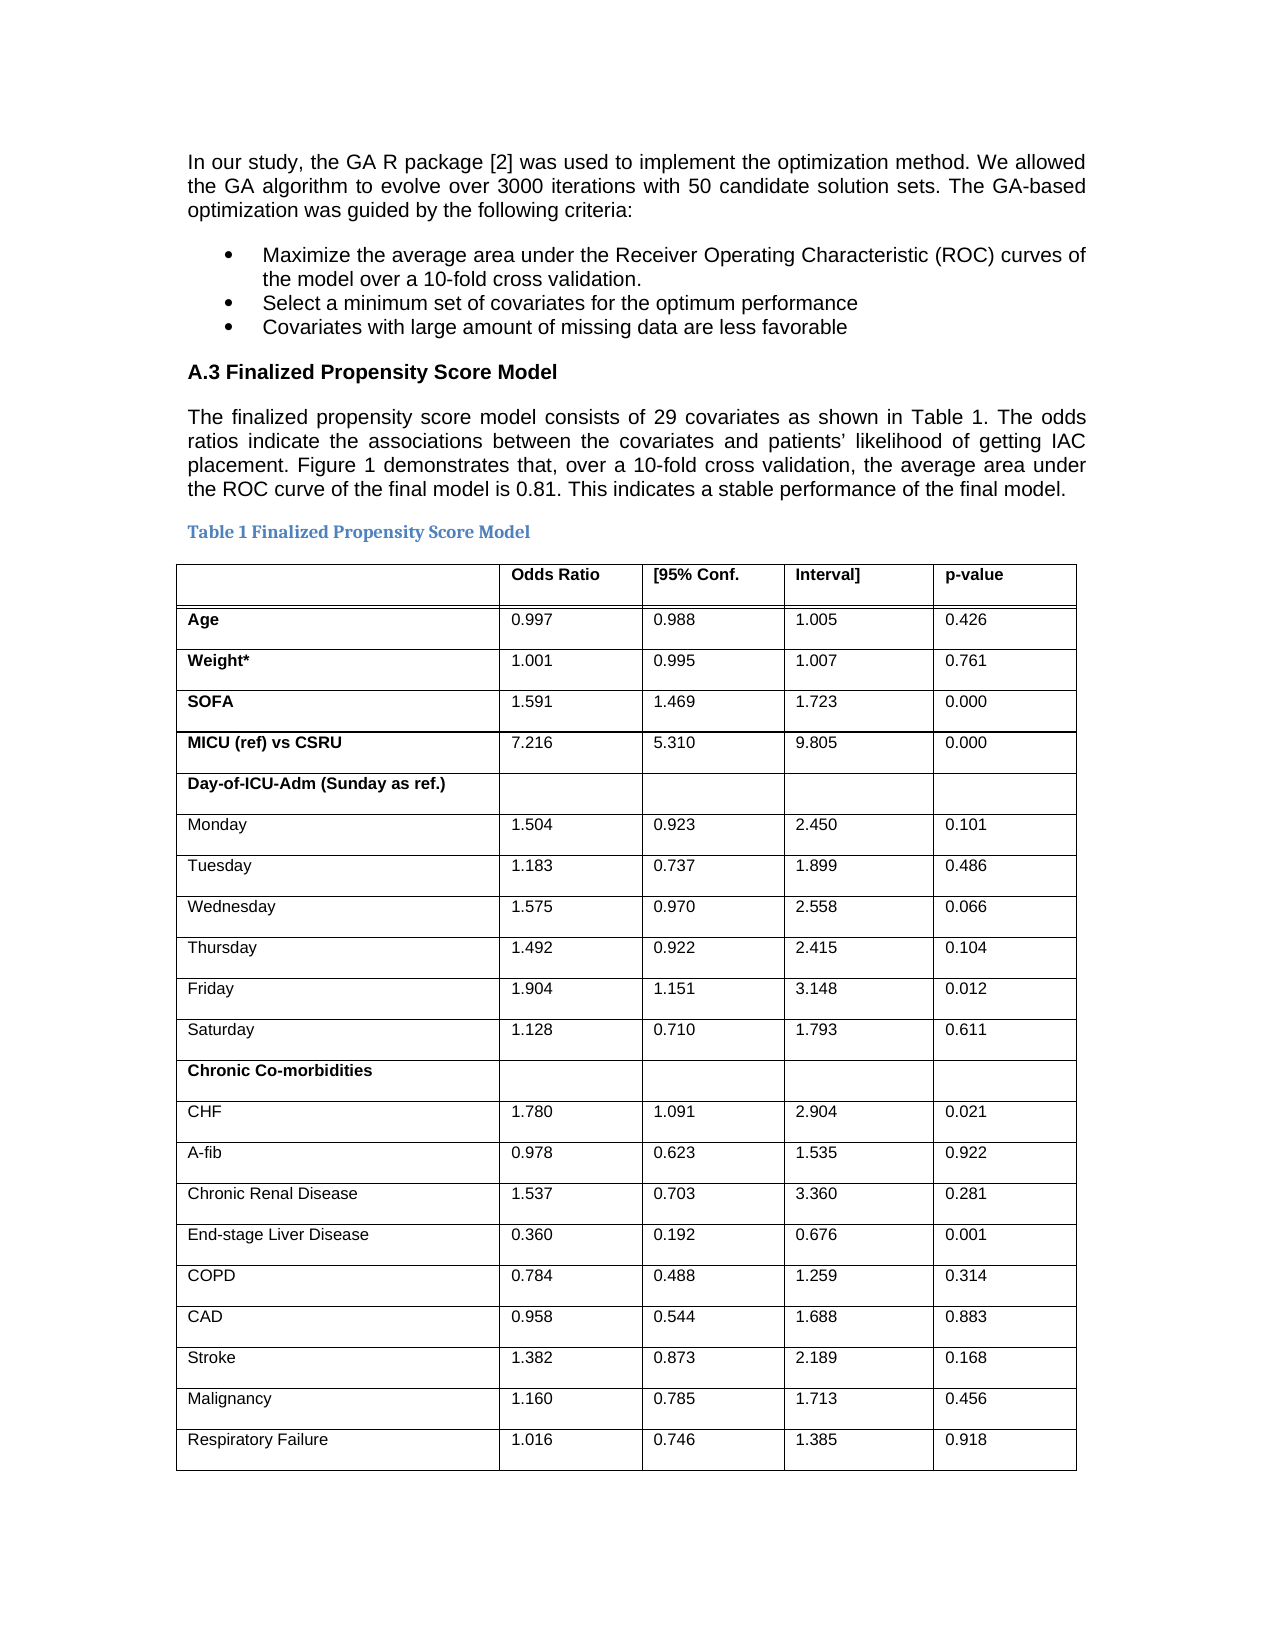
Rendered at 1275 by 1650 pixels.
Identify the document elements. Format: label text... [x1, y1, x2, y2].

table_cell 0.101 [934, 815, 1076, 854]
table_cell Malignancy [177, 1389, 499, 1429]
table_cell Tuesday [177, 856, 499, 896]
table_header [177, 565, 499, 604]
table_cell Monday [177, 815, 499, 854]
table_cell End-stage Liver Disease [177, 1225, 499, 1265]
table_cell 1.904 [500, 979, 642, 1019]
table_cell 0.281 [934, 1184, 1076, 1224]
table_cell [785, 1061, 933, 1101]
table_cell 1.688 [785, 1307, 933, 1347]
table_cell [500, 774, 642, 813]
table_cell 2.558 [785, 897, 933, 937]
table_cell 0.104 [934, 938, 1076, 978]
list Maximize the average area under the Receiver Operating Characteristic (ROC) curves of the model over a 10-fold cross validation. [225, 243, 1087, 291]
table_cell [643, 1061, 784, 1101]
table_cell 0.168 [934, 1348, 1076, 1388]
table_header p-value [934, 565, 1076, 604]
table_cell 0.012 [934, 979, 1076, 1019]
table_cell 0.486 [934, 856, 1076, 896]
table_header [95% Conf. [643, 565, 784, 604]
table_cell 1.469 [643, 691, 784, 731]
table_cell 0.873 [643, 1348, 784, 1388]
table_cell 0.922 [934, 1143, 1076, 1183]
table_cell 0.746 [643, 1430, 784, 1470]
table_cell [785, 774, 933, 813]
text The finalized propensity score model consists of 29 covariates as shown in Table 1. The odds ratios indicate the associations between the covariates and patients’ likelihood of getting IAC placement. Figure 1 demonstrates that, over a 10-fold cross validation, the average area under the ROC curve of the final model is 0.81. This indicates a stable performance of the final model. [187, 404, 1087, 500]
table_cell Chronic Renal Disease [177, 1184, 499, 1224]
table_cell 0.995 [643, 650, 784, 690]
table_cell 0.611 [934, 1020, 1076, 1060]
table_header Odds Ratio [500, 565, 642, 604]
table_cell Thursday [177, 938, 499, 978]
table_cell 0.922 [643, 938, 784, 978]
table_cell 1.160 [500, 1389, 642, 1429]
table_cell 1.504 [500, 815, 642, 854]
table_cell [934, 774, 1076, 813]
table_cell Respiratory Failure [177, 1430, 499, 1470]
table_cell 0.978 [500, 1143, 642, 1183]
table_cell 0.997 [500, 609, 642, 649]
table_cell 1.492 [500, 938, 642, 978]
table_cell Age [177, 609, 499, 649]
table_cell 1.091 [643, 1102, 784, 1142]
table_cell 0.710 [643, 1020, 784, 1060]
table_cell 1.793 [785, 1020, 933, 1060]
table_cell 0.676 [785, 1225, 933, 1265]
table_cell Day-of-ICU-Adm (Sunday as ref.) [177, 774, 499, 813]
table_cell Weight* [177, 650, 499, 690]
table_cell 1.591 [500, 691, 642, 731]
table_cell 1.723 [785, 691, 933, 731]
table_cell 0.923 [643, 815, 784, 854]
table_cell [500, 1061, 642, 1101]
table_cell COPD [177, 1266, 499, 1306]
list Select a minimum set of covariates for the optimum performance [225, 291, 1087, 315]
table_cell 0.737 [643, 856, 784, 896]
table_cell 0.785 [643, 1389, 784, 1429]
table_cell 1.713 [785, 1389, 933, 1429]
table_cell 0.958 [500, 1307, 642, 1347]
table_cell 1.535 [785, 1143, 933, 1183]
table_cell Chronic Co-morbidities [177, 1061, 499, 1101]
list Covariates with large amount of missing data are less favorable [225, 315, 1087, 339]
table_cell 0.456 [934, 1389, 1076, 1429]
table_cell 0.784 [500, 1266, 642, 1306]
table_cell 0.066 [934, 897, 1076, 937]
table_cell 0.000 [934, 691, 1076, 731]
table_cell 1.183 [500, 856, 642, 896]
table_cell CAD [177, 1307, 499, 1347]
table_cell 0.000 [934, 733, 1076, 772]
text A.3 Finalized Propensity Score Model [187, 360, 1087, 384]
table_cell 0.314 [934, 1266, 1076, 1306]
table_cell [643, 774, 784, 813]
table_cell 1.005 [785, 609, 933, 649]
table_cell 1.259 [785, 1266, 933, 1306]
table_cell 2.450 [785, 815, 933, 854]
table_cell 3.360 [785, 1184, 933, 1224]
table_cell CHF [177, 1102, 499, 1142]
table_cell 2.415 [785, 938, 933, 978]
text In our study, the GA R package [2] was used to implement the optimization method. We allowed the GA algorithm to evolve over 3000 iterations with 50 candidate solution sets. The GA-based optimization was guided by the following criteria: [187, 150, 1087, 222]
table_cell 2.904 [785, 1102, 933, 1142]
table_cell 0.623 [643, 1143, 784, 1183]
table_cell 0.988 [643, 609, 784, 649]
table_cell 1.151 [643, 979, 784, 1019]
table_cell 1.537 [500, 1184, 642, 1224]
table_cell 0.426 [934, 609, 1076, 649]
table_cell Saturday [177, 1020, 499, 1060]
table_cell SOFA [177, 691, 499, 731]
table_cell 0.021 [934, 1102, 1076, 1142]
table_cell 0.488 [643, 1266, 784, 1306]
table_cell Friday [177, 979, 499, 1019]
table_cell 9.805 [785, 733, 933, 772]
table_cell 1.016 [500, 1430, 642, 1470]
table_cell 1.128 [500, 1020, 642, 1060]
table_cell 0.761 [934, 650, 1076, 690]
table_cell 0.544 [643, 1307, 784, 1347]
table_cell 2.189 [785, 1348, 933, 1388]
table_header Interval] [785, 565, 933, 604]
table_cell 0.703 [643, 1184, 784, 1224]
table_cell 0.001 [934, 1225, 1076, 1265]
table_cell 0.883 [934, 1307, 1076, 1347]
table_cell 1.780 [500, 1102, 642, 1142]
table_cell 1.382 [500, 1348, 642, 1388]
table_cell 5.310 [643, 733, 784, 772]
table_cell MICU (ref) vs CSRU [177, 733, 499, 772]
table_cell 1.385 [785, 1430, 933, 1470]
table_cell 0.360 [500, 1225, 642, 1265]
table_cell 0.970 [643, 897, 784, 937]
table_cell 1.007 [785, 650, 933, 690]
table_cell 1.001 [500, 650, 642, 690]
table_cell [934, 1061, 1076, 1101]
table_cell 1.575 [500, 897, 642, 937]
table_cell 1.899 [785, 856, 933, 896]
table_cell 0.918 [934, 1430, 1076, 1470]
table_cell 0.192 [643, 1225, 784, 1265]
table_cell 7.216 [500, 733, 642, 772]
table_cell 3.148 [785, 979, 933, 1019]
table_cell A-fib [177, 1143, 499, 1183]
table_cell Wednesday [177, 897, 499, 937]
table_cell Stroke [177, 1348, 499, 1388]
